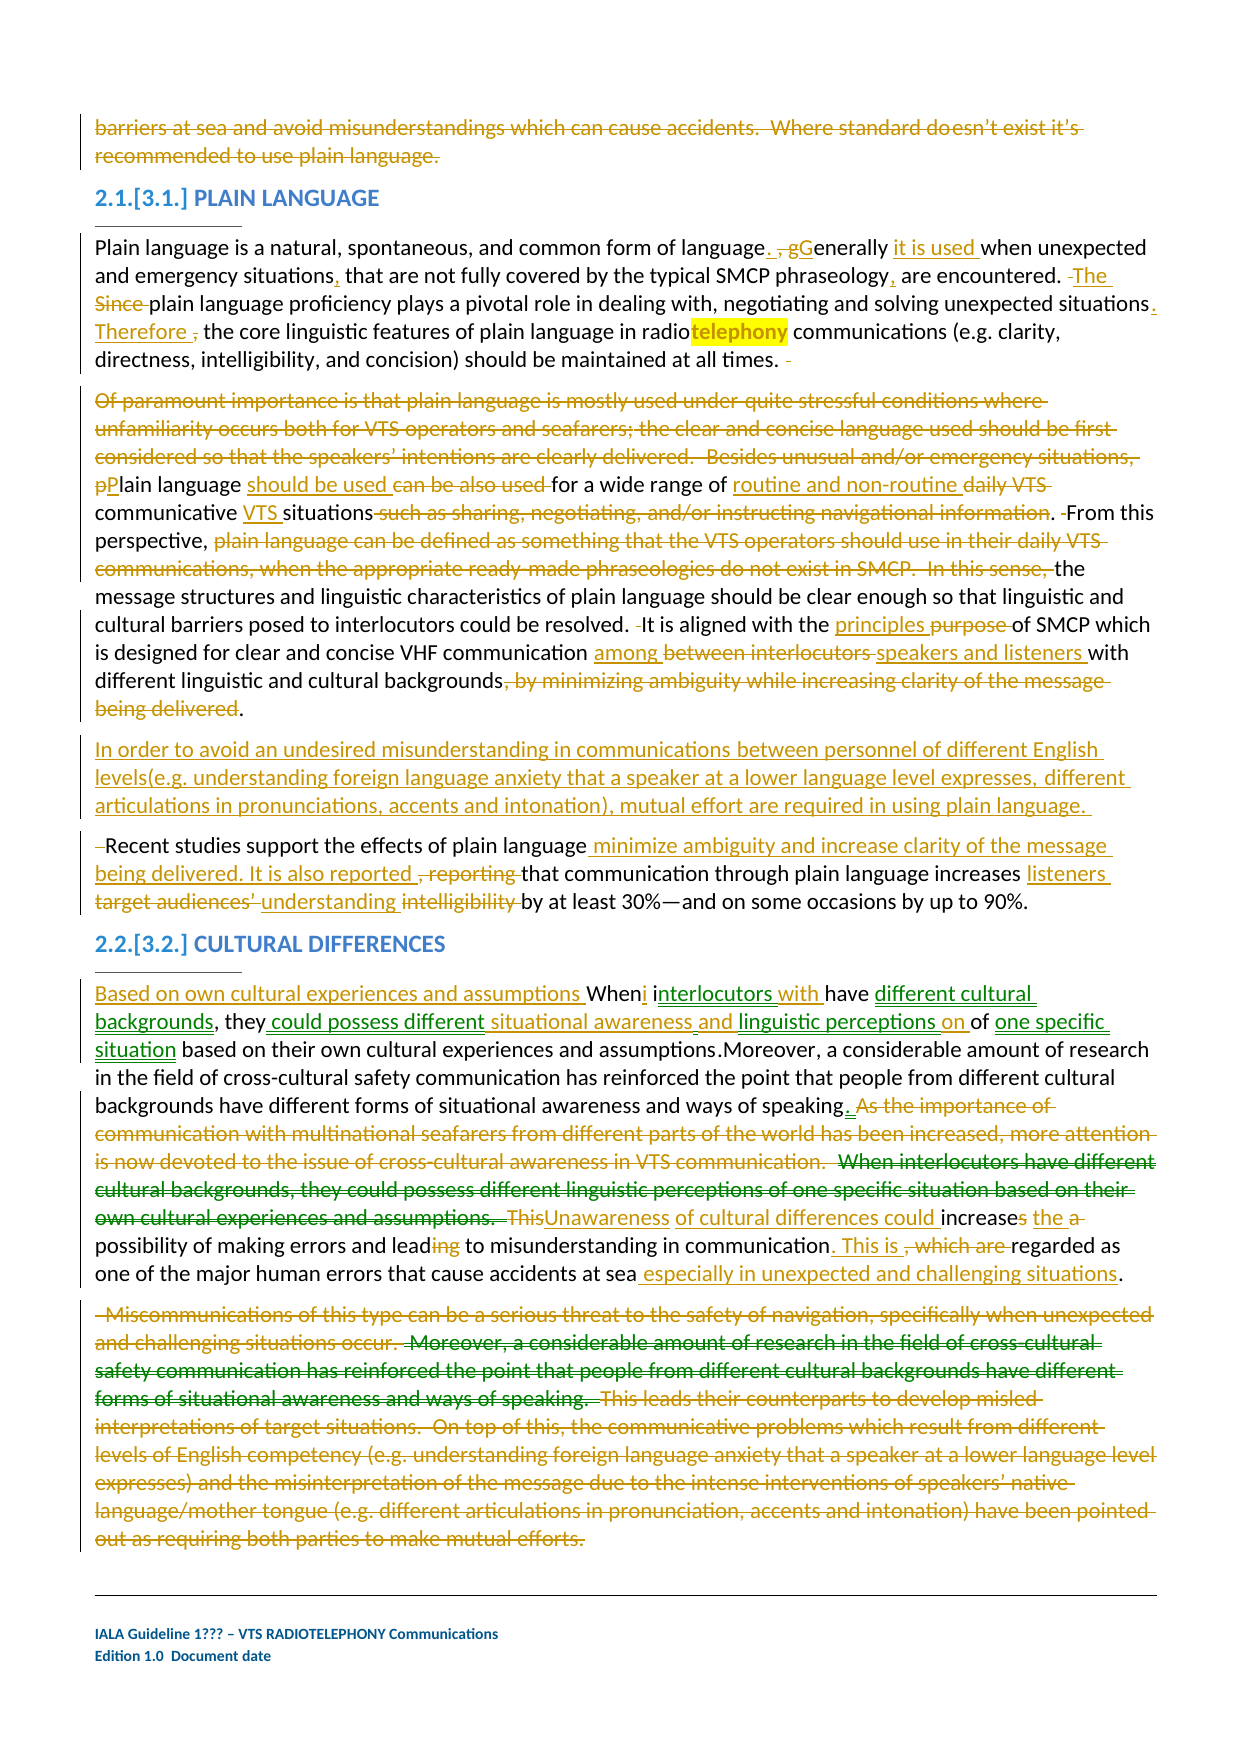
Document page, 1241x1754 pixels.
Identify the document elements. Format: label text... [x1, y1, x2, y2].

list Recent studies support the effects of plain languagethat communication through plain language increases by at least 30%—and on some occasions by up to 90%. [94, 831, 1157, 915]
subtitle Cultural differences [94, 928, 1157, 958]
list lain language for a wide range of communicative situations. From this perspective, the message structures and linguistic characteristics of plain language should be clear enough so that linguistic and cultural barriers posed to interlocutors could be resolved. It is aligned with the of SMCP which is designed for clear and concise VHF communication with different linguistic and cultural backgrounds. [94, 386, 1157, 722]
list Plain language is a natural, spontaneous, and common form of languageenerally when unexpected and emergency situations that are not fully covered by the typical SMCP phraseology are encountered. plain language proficiency plays a pivotal role in dealing with, negotiating and solving unexpected situations the core linguistic features of plain language in radiotelephony communications (e.g. clarity, directness, intelligibility, and concision) should be maintained at all times. [94, 233, 1157, 373]
text increase possibility of making errors and lead to misunderstanding in communicationregarded as one of the major human errors that cause accidents at sea. [94, 1136, 1157, 1287]
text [94, 113, 1157, 169]
subtitle PLAIN LANGUAGE [94, 182, 1157, 213]
text increase possibility of making errors and lead to misunderstanding in communicationregarded as one of the major human errors that cause accidents at sea. [94, 979, 1157, 1135]
